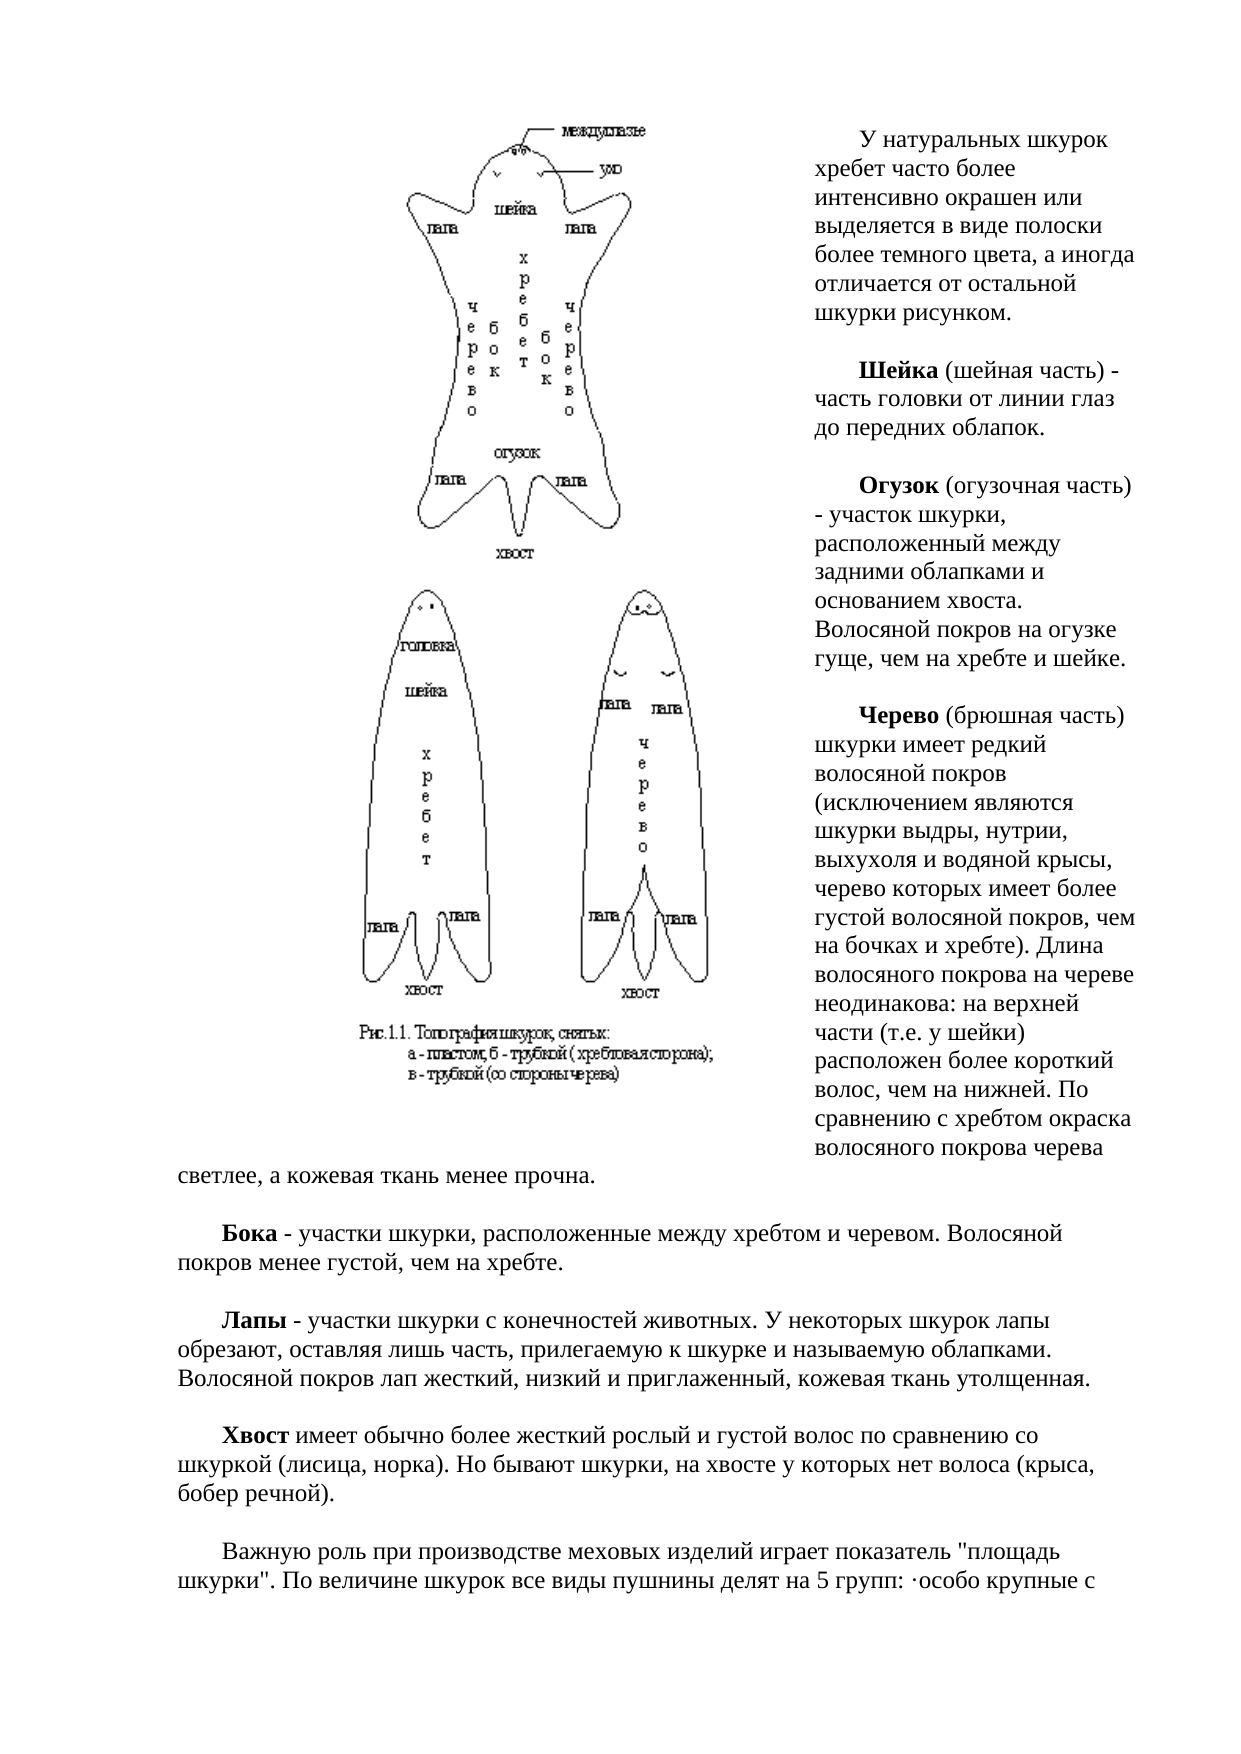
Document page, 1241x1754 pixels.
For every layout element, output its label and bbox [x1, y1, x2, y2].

table_cell [171, 118, 1145, 1600]
picture [236, 124, 810, 1138]
